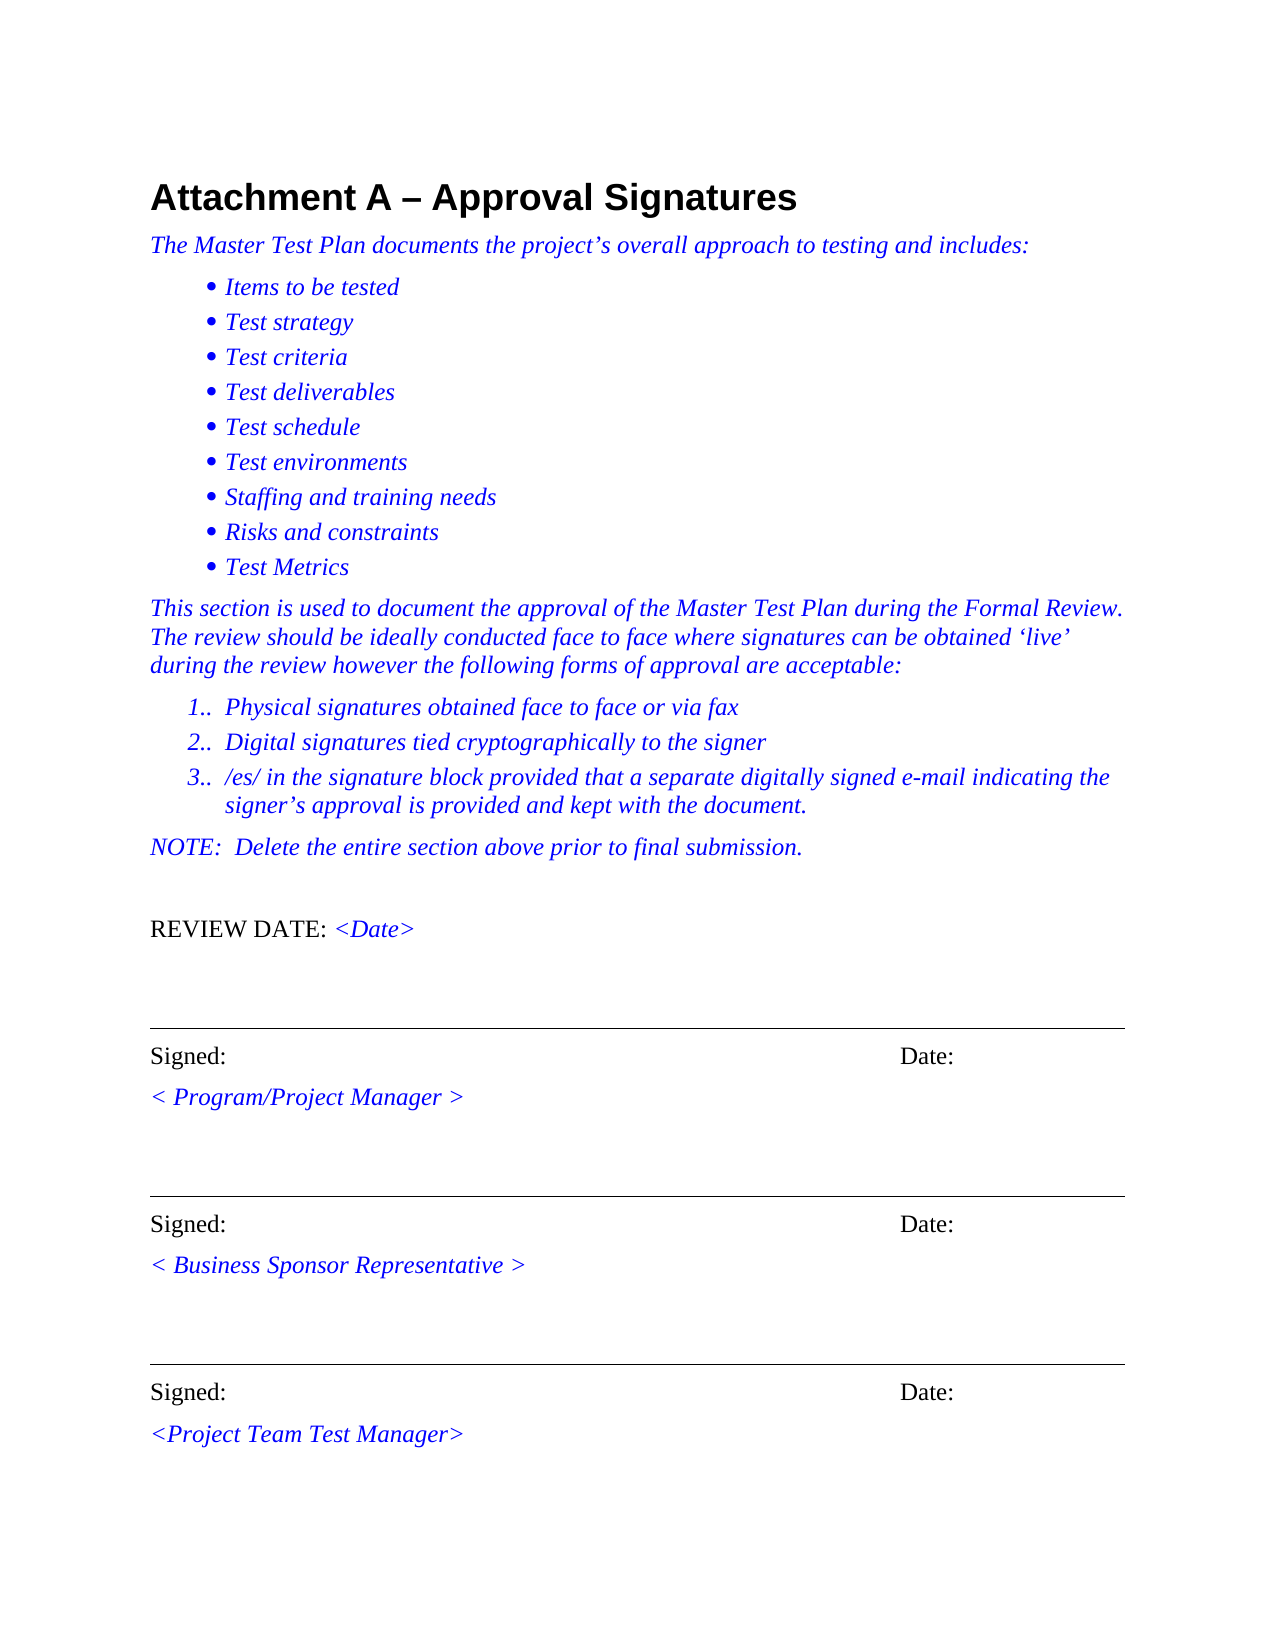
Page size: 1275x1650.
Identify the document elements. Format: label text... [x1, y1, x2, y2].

text This section is used to document the approval of the Master Test Plan during the Formal Review. The review should be ideally conducted face to face where signatures can be obtained ‘live’ during the review however the following forms of approval are acceptable: [150, 593, 1125, 679]
list Attachment A – Approval Signatures [150, 175, 1125, 218]
text Test criteria [207, 342, 1125, 371]
list Physical signatures obtained face to face or via fax [187, 692, 1125, 721]
text Test deliverables [207, 377, 1125, 406]
text The Master Test Plan documents the project’s overall approach to testing and includes: [150, 231, 1125, 259]
text Risks and constraints [207, 517, 1125, 546]
text Test environments [207, 447, 1125, 476]
text NOTE: Delete the entire section above prior to final submission. [150, 832, 1125, 861]
list /es/ in the signature block provided that a separate digitally signed e-mail indicating the signer’s approval is provided and kept with the document. [187, 762, 1125, 819]
text Signed: Date: [150, 1377, 1125, 1406]
text Items to be tested [207, 272, 1125, 301]
text <Project Team Test Manager> [150, 1419, 1125, 1447]
text Staffing and training needs [207, 482, 1125, 511]
text < Program/Project Manager > [150, 1082, 1125, 1111]
text Signed: Date: [150, 1041, 1125, 1070]
text Signed: Date: [150, 1209, 1125, 1238]
text Test schedule [207, 412, 1125, 441]
list Digital signatures tied cryptographically to the signer [187, 727, 1125, 756]
text < Business Sponsor Representative > [150, 1251, 1125, 1279]
text REVIEW DATE: <Date> [150, 914, 1125, 943]
text Test Metrics [207, 552, 1125, 581]
text Test strategy [207, 307, 1125, 336]
